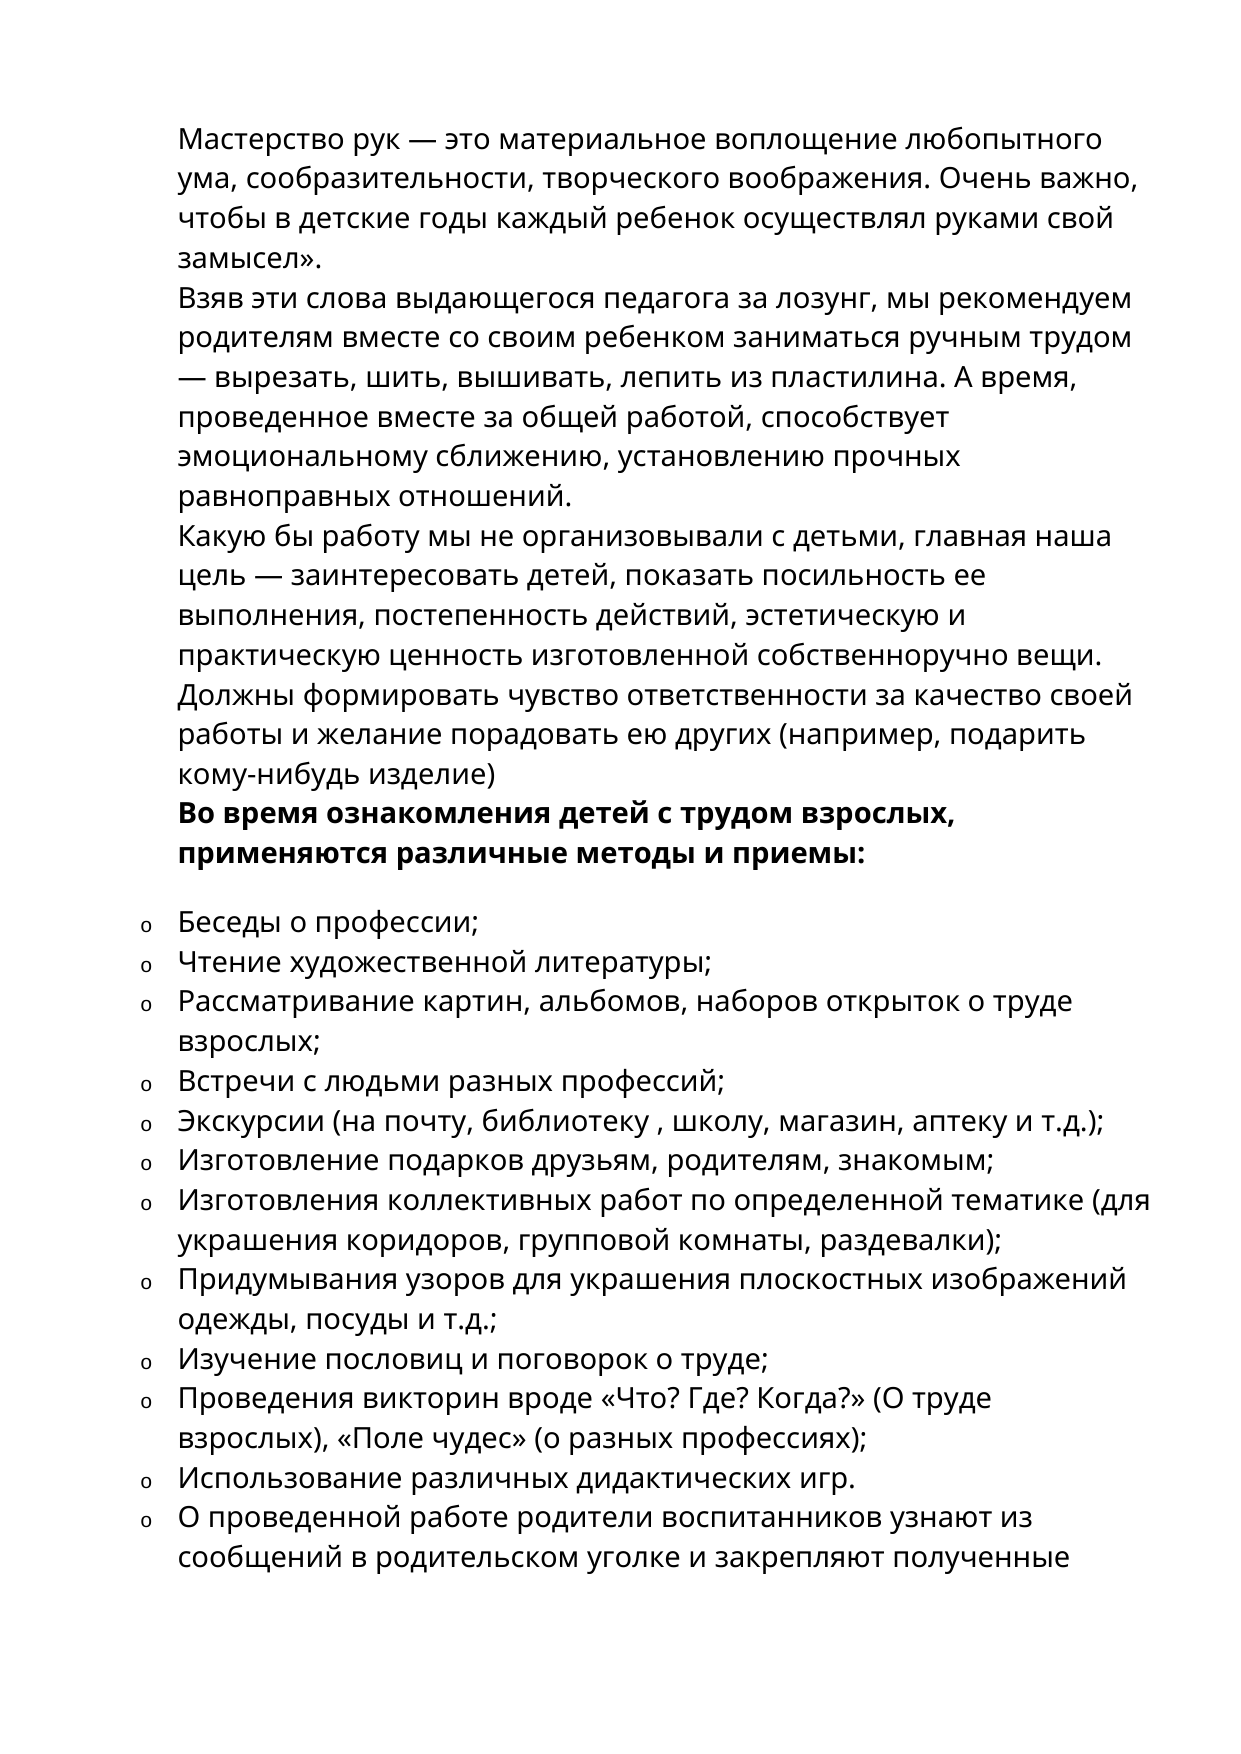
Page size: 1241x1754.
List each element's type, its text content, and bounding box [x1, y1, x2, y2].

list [140, 1497, 1152, 1576]
list Чтение художественной литературы; [140, 941, 1152, 981]
list Изготовления коллективных работ по определенной тематике (для украшения коридоров, групповой комнаты, раздевалки); [140, 1179, 1152, 1258]
text Взяв эти слова выдающегося педагога за лозунг, мы рекомендуем родителям вместе со своим ребенком заниматься ручным трудом — вырезать, шить, вышивать, лепить из пластилина. А время, проведенное вместе за общей работой, способствует эмоциональному сближению, установлению прочных равноправных отношений. [177, 277, 1152, 515]
text Во время ознакомления детей с трудом взрослых, применяются различные методы и приемы: [177, 793, 1152, 872]
list Придумывания узоров для украшения плоскостных изображений одежды, посуды и т.д.; [140, 1258, 1152, 1338]
list Рассматривание картин, альбомов, наборов открыток о труде взрослых; [140, 981, 1152, 1060]
text Мастерство рук — это материальное воплощение любопытного ума, сообразительности, творческого воображения. Очень важно, чтобы в детские годы каждый ребенок осуществлял руками свой замысел». [177, 118, 1152, 277]
list Использование различных дидактических игр. [140, 1457, 1152, 1497]
text Какую бы работу мы не организовывали с детьми, главная наша цель — заинтересовать детей, показать посильность ее выполнения, постепенность действий, эстетическую и практическую ценность изготовленной собственноручно вещи. Должны формировать чувство ответственности за качество своей работы и желание порадовать ею других (например, подарить кому-нибудь изделие) [177, 515, 1152, 793]
list Экскурсии (на почту, библиотеку , школу, магазин, аптеку и т.д.); [140, 1100, 1152, 1139]
list Изучение пословиц и поговорок о труде; [140, 1338, 1152, 1378]
list Проведения викторин вроде «Что? Где? Когда?» (О труде взрослых), «Поле чудес» (о разных профессиях); [140, 1378, 1152, 1457]
list Встречи с людьми разных профессий; [140, 1060, 1152, 1100]
list Изготовление подарков друзьям, родителям, знакомым; [140, 1139, 1152, 1179]
list Беседы о профессии; [140, 901, 1152, 941]
